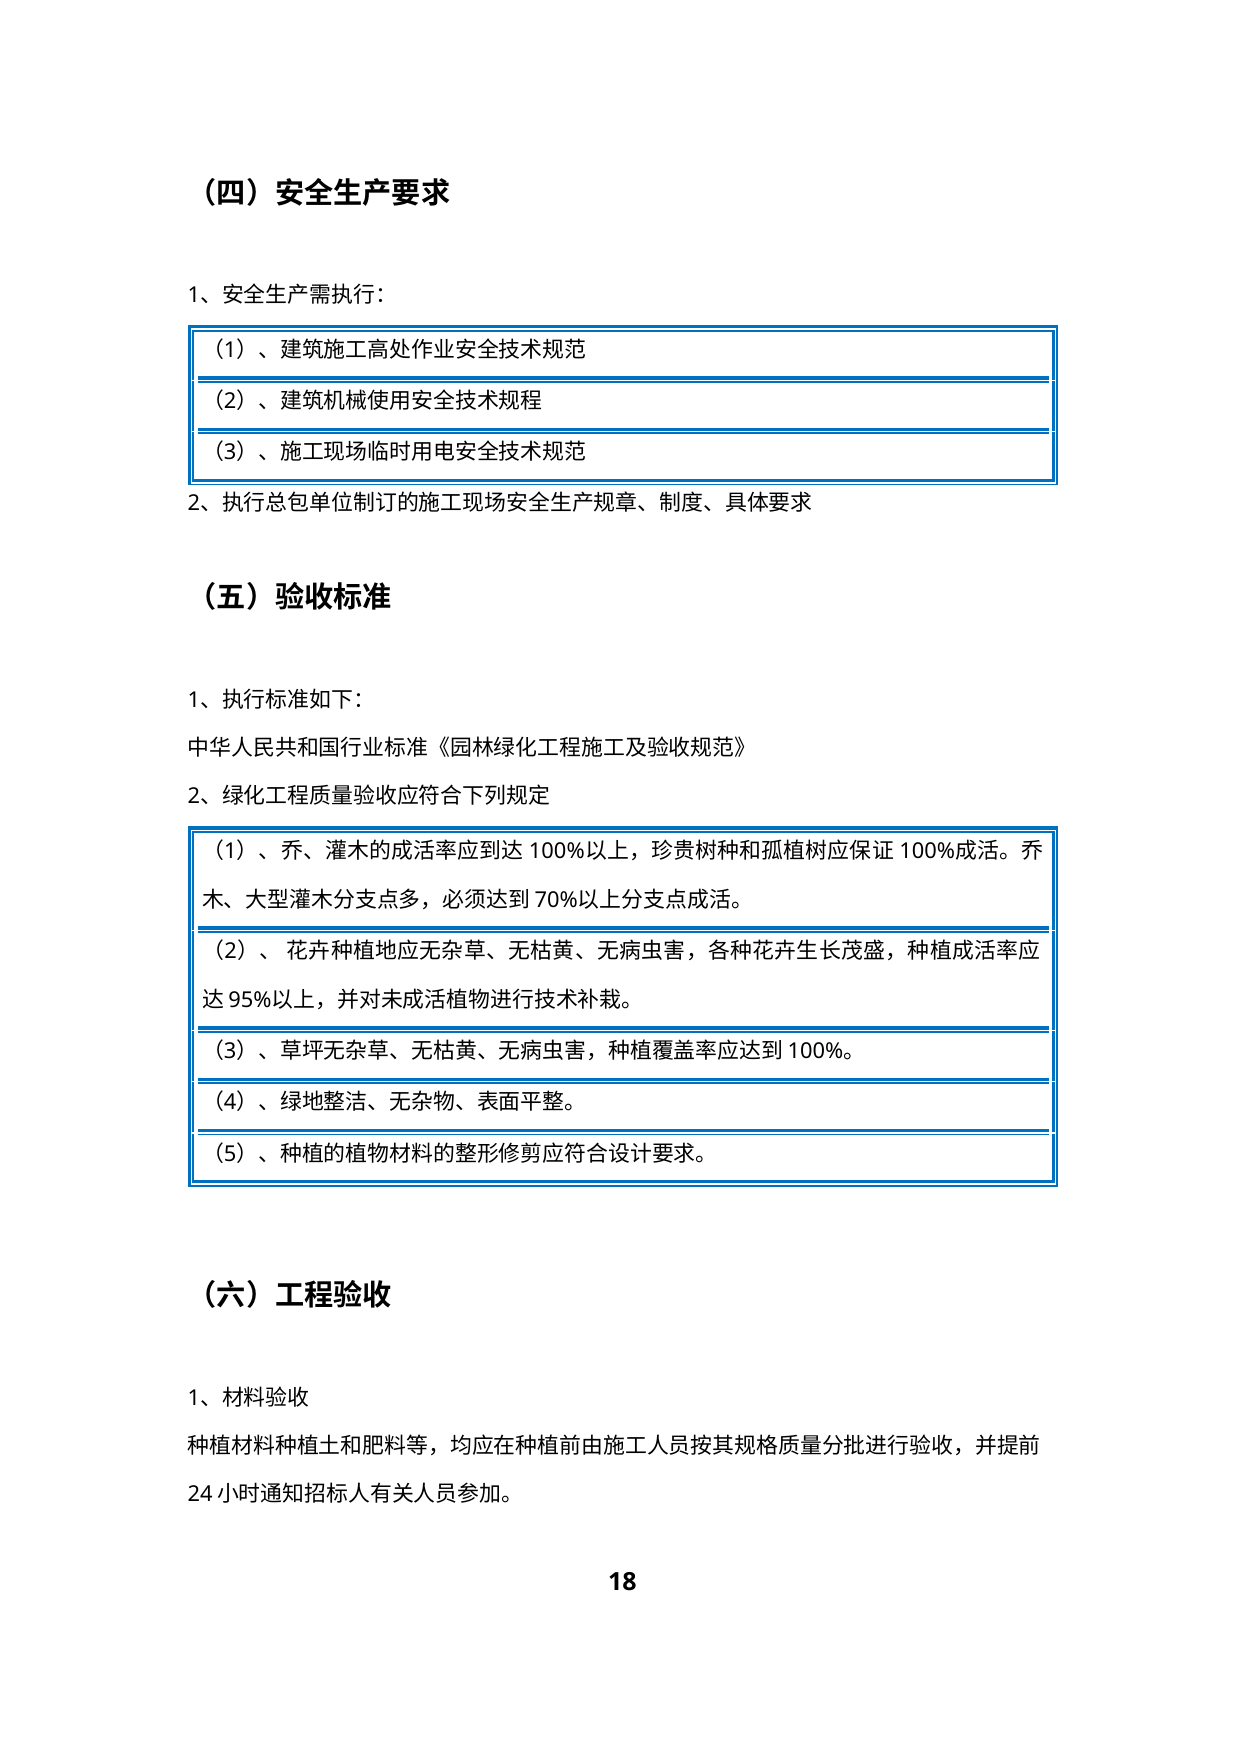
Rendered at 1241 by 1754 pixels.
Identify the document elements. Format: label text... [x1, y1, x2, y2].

table_header （1）、乔、灌木的成活率应到达100%以上，珍贵树种和孤植树应保证100%成活。乔木、大型灌木分支点多，必须达到70%以上分支点成活。 [194, 833, 1052, 926]
text 24小时通知招标人有关人员参加。 [187, 1476, 1053, 1508]
table_header （1）、建筑施工高处作业安全技术规范 [194, 332, 1052, 376]
subtitle （六）工程验收 [187, 1260, 1053, 1325]
text 2、执行总包单位制订的施工现场安全生产规章、制度、具体要求 [187, 485, 1053, 518]
table_cell （4）、绿地整洁、无杂物、表面平整。 [191, 1078, 1055, 1129]
text 1、材料验收 [187, 1379, 1053, 1412]
subtitle （五）验收标准 [187, 563, 1053, 628]
table_cell （2）、建筑机械使用安全技术规程 [191, 376, 1055, 428]
table_cell （5）、种植的植物材料的整形修剪应符合设计要求。 [191, 1129, 1055, 1180]
text 2、绿化工程质量验收应符合下列规定 [187, 778, 1053, 811]
text 中华人民共和国行业标准《园林绿化工程施工及验收规范》 [187, 730, 1053, 762]
table_cell （2）、 花卉种植地应无杂草、无枯黄、无病虫害，各种花卉生长茂盛，种植成活率应达95%以上，并对未成活植物进行技术补栽。 [191, 926, 1055, 1026]
subtitle （四）安全生产要求 [187, 158, 1053, 223]
text 1、执行标准如下： [187, 681, 1053, 714]
text 种植材料种植土和肥料等，均应在种植前由施工人员按其规格质量分批进行验收，并提前 [187, 1427, 1053, 1460]
table_cell （3）、草坪无杂草、无枯黄、无病虫害，种植覆盖率应达到100%。 [191, 1026, 1055, 1078]
table_cell （3）、施工现场临时用电安全技术规范 [191, 428, 1055, 479]
text 1、安全生产需执行： [187, 277, 1053, 309]
